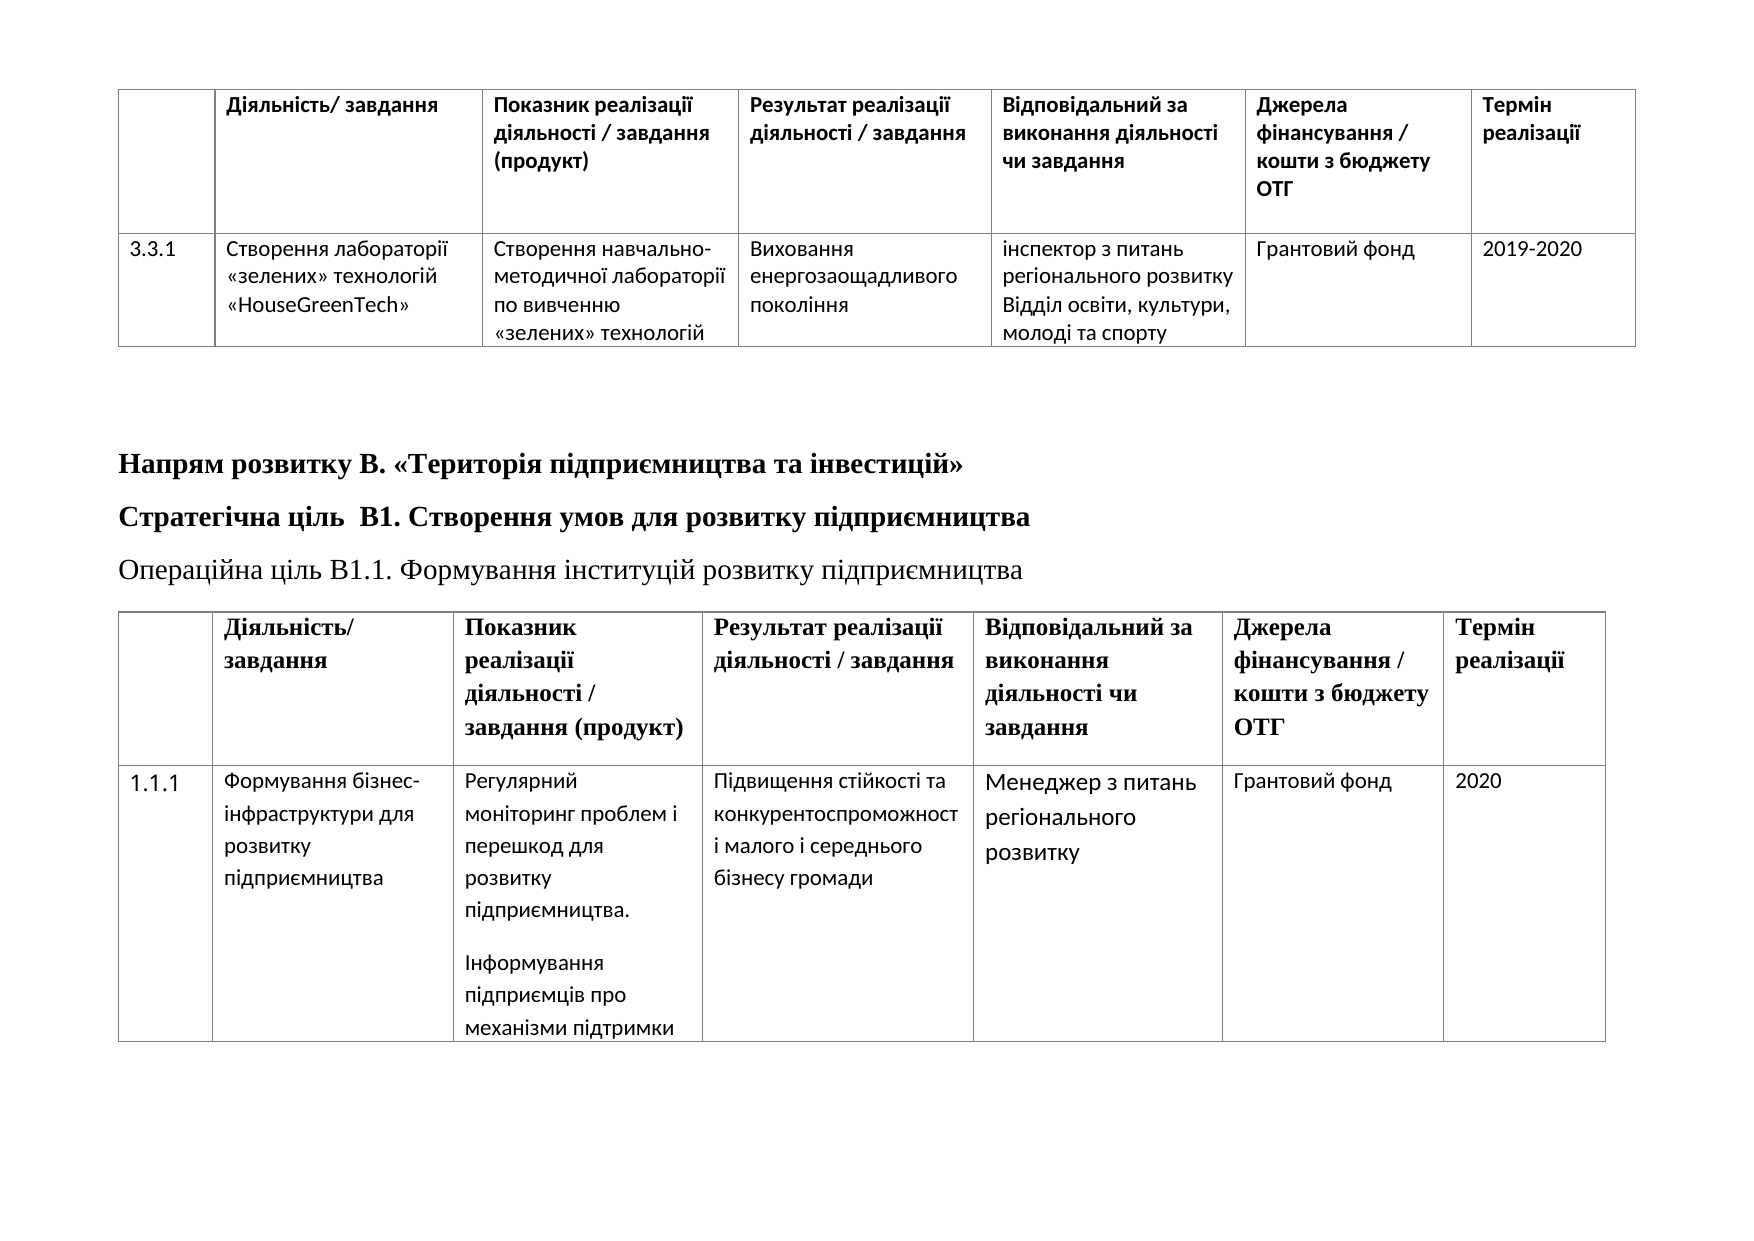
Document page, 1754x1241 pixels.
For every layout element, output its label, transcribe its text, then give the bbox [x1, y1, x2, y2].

table_header [119, 90, 214, 233]
table_header Джерела фінансування / кошти з бюджету ОТГ [1246, 90, 1471, 233]
table_cell Грантовий фонд [1223, 766, 1443, 1041]
table_header Термін реалізації [1444, 613, 1605, 765]
table_cell 2020 [1444, 766, 1605, 1041]
table_header Результат реалізації діяльності / завдання [739, 90, 991, 233]
table_cell Виховання енергозаощадливого покоління [739, 234, 991, 346]
table_cell 2019-2020 [1472, 234, 1635, 346]
table_header Відповідальний за виконання діяльності чи завдання [992, 90, 1245, 233]
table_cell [213, 766, 453, 1041]
text Операційна ціль В1.1. Формування інституцій розвитку підприємництва [118, 552, 1636, 586]
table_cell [974, 766, 1222, 1041]
table_header Термін реалізації [1472, 90, 1635, 233]
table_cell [703, 766, 973, 1041]
table_header Діяльність/ завдання [216, 90, 482, 233]
table_header Діяльність/ завдання [213, 613, 453, 765]
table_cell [454, 766, 702, 1041]
table_cell інспектор з питань регіонального розвитку Відділ освіти, культури, молоді та спорту [992, 234, 1245, 346]
table_cell 1.1.1 [119, 766, 212, 1041]
text Напрям розвитку В. «Територія підприємництва та інвестицій» [118, 446, 1636, 480]
text Стратегічна ціль В1. Створення умов для розвитку підприємництва [118, 499, 1636, 533]
table_header Джерела фінансування / кошти з бюджету ОТГ [1223, 613, 1443, 765]
table_header Показник реалізації діяльності / завдання (продукт) [454, 613, 702, 765]
table_header Відповідальний за виконання діяльності чи завдання [974, 613, 1222, 765]
table_header Результат реалізації діяльності / завдання [703, 613, 973, 765]
table_cell Грантовий фонд [1246, 234, 1471, 346]
table_cell Створення лабораторії «зелених» технологій «HouseGreenTech» [216, 234, 482, 346]
table_header [119, 613, 212, 765]
table_cell 3.3.1 [119, 234, 214, 346]
table_cell Створення навчально-методичної лабораторії по вивченню «зелених» технологій [483, 234, 738, 346]
table_header Показник реалізації діяльності / завдання (продукт) [483, 90, 738, 233]
